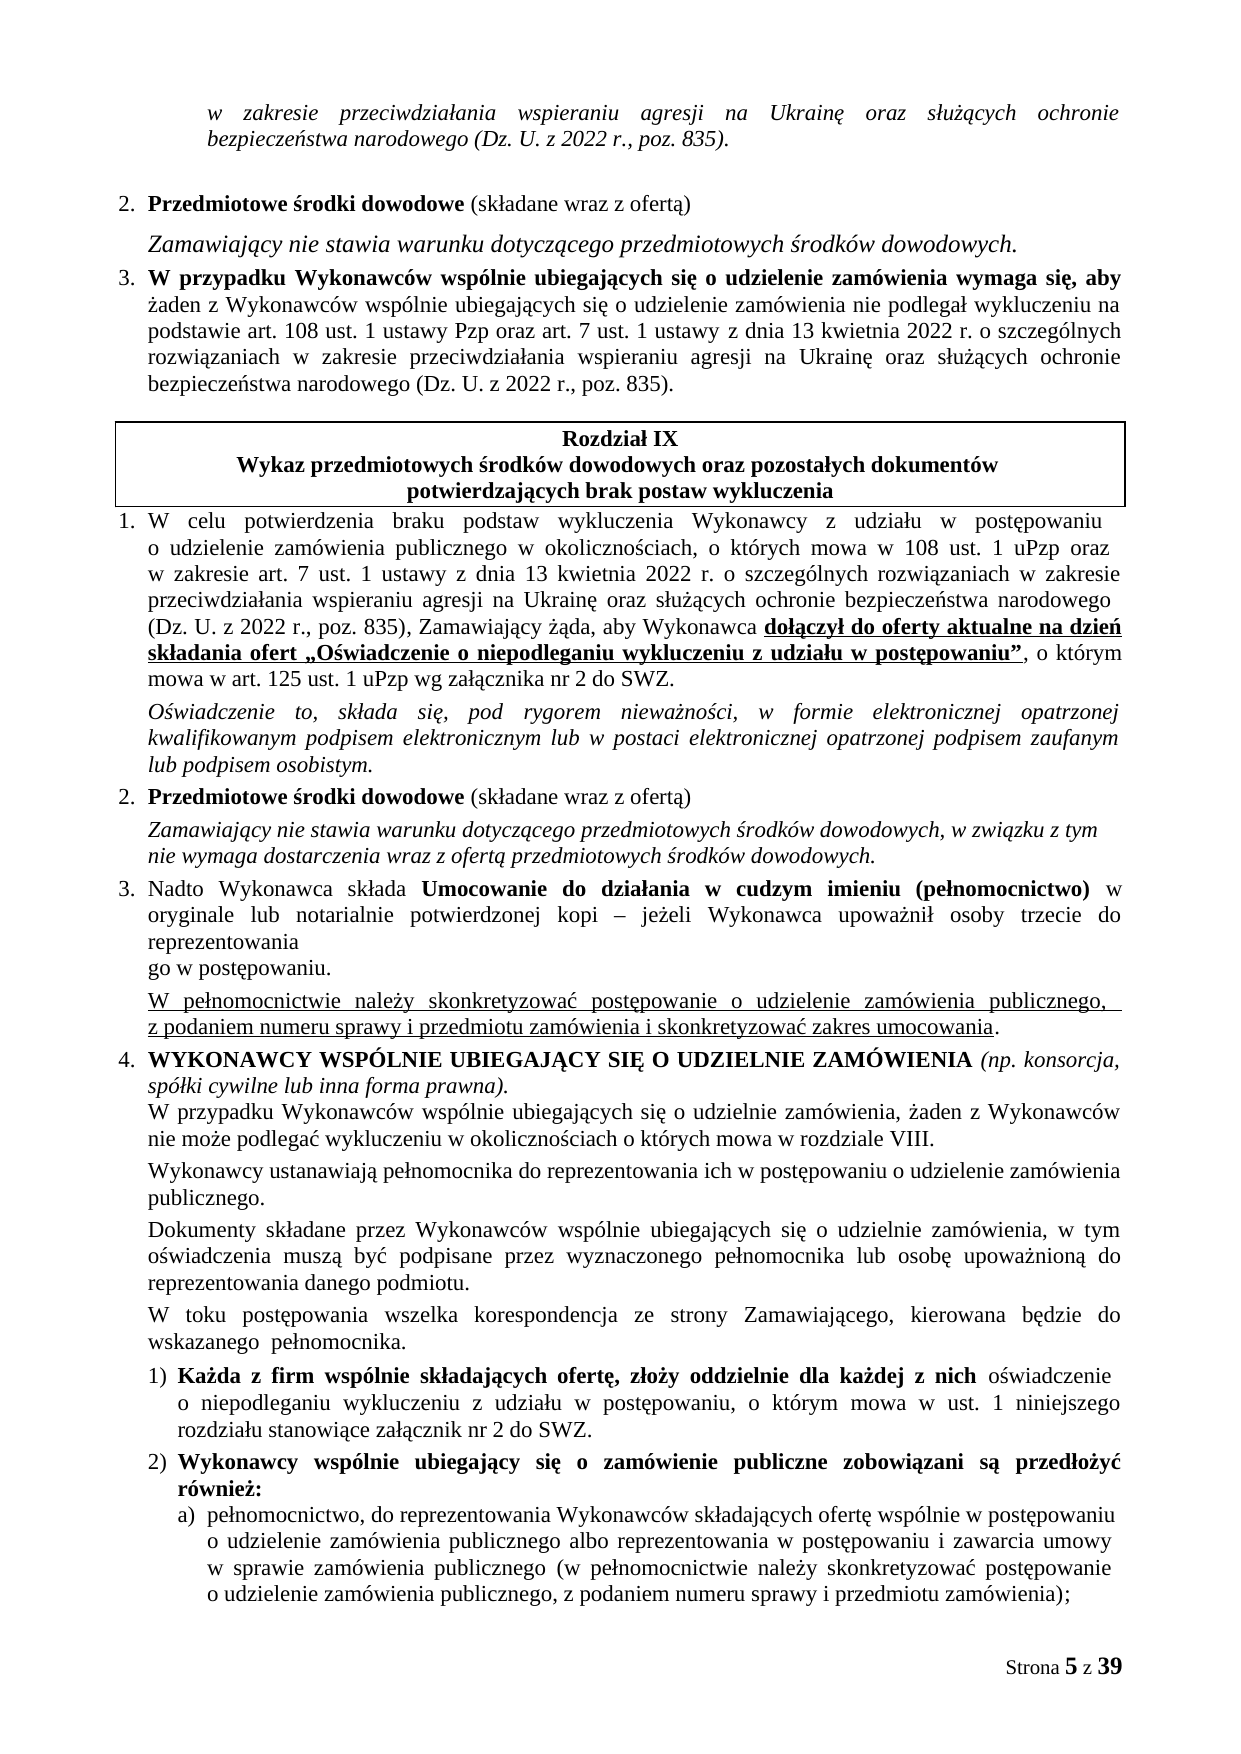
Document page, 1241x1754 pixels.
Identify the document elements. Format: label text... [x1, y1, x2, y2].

text W pełnomocnictwie należy skonkretyzować postępowanie o udzielenie zamówienia publicznego, z podaniem numeru sprawy i przedmiotu zamówienia i skonkretyzować zakres umocowania. [148, 987, 1122, 1010]
text Zamawiający nie stawia warunku dotyczącego przedmiotowych środków dowodowych, w związku z tym nie wymaga dostarczenia wraz z ofertą przedmiotowych środków dowodowych. [148, 816, 1122, 869]
list WYKONAWCY WSPÓLNIE UBIEGAJĄCY SIĘ O UDZIELNIE ZAMÓWIENIA (np. konsorcja, spółki cywilne lub inna forma prawna). [118, 1046, 1122, 1098]
subtitle Wykaz przedmiotowych środków dowodowych oraz pozostałych dokumentów potwierdzających brak postaw wykluczenia [116, 447, 1124, 506]
text W przypadku Wykonawców wspólnie ubiegających się o udzielnie zamówienia, żaden z Wykonawców nie może podlegać wykluczeniu w okolicznościach o których mowa w rozdziale VIII. [148, 1098, 1122, 1151]
list W przypadku Wykonawców wspólnie ubiegających się o udzielenie zamówienia wymaga się, aby żaden z Wykonawców wspólnie ubiegających się o udzielenie zamówienia nie podlegał wykluczeniu na podstawie art. 108 ust. 1 ustawy Pzp oraz art. 7 ust. 1 ustawy z dnia 13 kwietnia 2022 r. o szczególnych rozwiązaniach w zakresie przeciwdziałania wspieraniu agresji na Ukrainę oraz służących ochronie bezpieczeństwa narodowego (Dz. U. z 2022 r., poz. 835). [118, 264, 1122, 396]
text W toku postępowania wszelka korespondencja ze strony Zamawiającego, kierowana będzie do wskazanego pełnomocnika. [148, 1302, 1122, 1354]
list Przedmiotowe środki dowodowe (składane wraz z ofertą) [118, 783, 1122, 810]
text Wykonawcy ustanawiają pełnomocnika do reprezentowania ich w postępowaniu o udzielenie zamówienia publicznego. [148, 1157, 1122, 1210]
list Wykonawcy wspólnie ubiegający się o zamówienie publiczne zobowiązani są przedłożyć również: [148, 1448, 1122, 1501]
list pełnomocnictwo, do reprezentowania Wykonawców składających ofertę wspólnie w postępowaniu o udzielenie zamówienia publicznego albo reprezentowania w postępowaniu i zawarcia umowy w sprawie zamówienia publicznego (w pełnomocnictwie należy skonkretyzować postępowanie o udzielenie zamówienia publicznego, z podaniem numeru sprawy i przedmiotu zamówienia); [177, 1501, 1122, 1606]
list W celu potwierdzenia braku podstaw wykluczenia Wykonawcy z udziału w postępowaniu o udzielenie zamówienia publicznego w okolicznościach, o których mowa w 108 ust. 1 uPzp oraz w zakresie art. 7 ust. 1 ustawy z dnia 13 kwietnia 2022 r. o szczególnych rozwiązaniach w zakresie przeciwdziałania wspieraniu agresji na Ukrainę oraz służących ochronie bezpieczeństwa narodowego (Dz. U. z 2022 r., poz. 835), Zamawiający żąda, aby Wykonawca dołączył do oferty aktualne na dzień składania ofert „Oświadczenie o niepodleganiu wykluczeniu z udziału w postępowaniu”, o którym mowa w art. 125 ust. 1 uPzp wg załącznika nr 2 do SWZ. [118, 507, 1122, 692]
text W pełnomocnictwie należy skonkretyzować postępowanie o udzielenie zamówienia publicznego, z podaniem numeru sprawy i przedmiotu zamówienia i skonkretyzować zakres umocowania. [148, 1011, 1122, 1039]
text Oświadczenie to, składa się, pod rygorem nieważności, w formie elektronicznej opatrzonej kwalifikowanym podpisem elektronicznym lub w postaci elektronicznej opatrzonej podpisem zaufanym lub podpisem osobistym. [148, 698, 1122, 777]
text Dokumenty składane przez Wykonawców wspólnie ubiegających się o udzielnie zamówienia, w tym oświadczenia muszą być podpisane przez wyznaczonego pełnomocnika lub osobę upoważnioną do reprezentowania danego podmiotu. [148, 1216, 1122, 1295]
list Każda z firm wspólnie składających ofertę, złoży oddzielnie dla każdej z nich oświadczenie o niepodleganiu wykluczeniu z udziału w postępowaniu, o którym mowa w ust. 1 niniejszego rozdziału stanowiące załącznik nr 2 do SWZ. [148, 1361, 1122, 1442]
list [177, 99, 1122, 152]
text Zamawiający nie stawia warunku dotyczącego przedmiotowych środków dowodowych. [148, 229, 1122, 258]
list Przedmiotowe środki dowodowe (składane wraz z ofertą) [118, 190, 1122, 217]
list Nadto Wykonawca składa Umocowanie do działania w cudzym imieniu (pełnomocnictwo) w oryginale lub notarialnie potwierdzonej kopi – jeżeli Wykonawca upoważnił osoby trzecie do reprezentowania go w postępowaniu. [118, 875, 1122, 980]
subtitle Rozdział IX [116, 423, 1124, 447]
